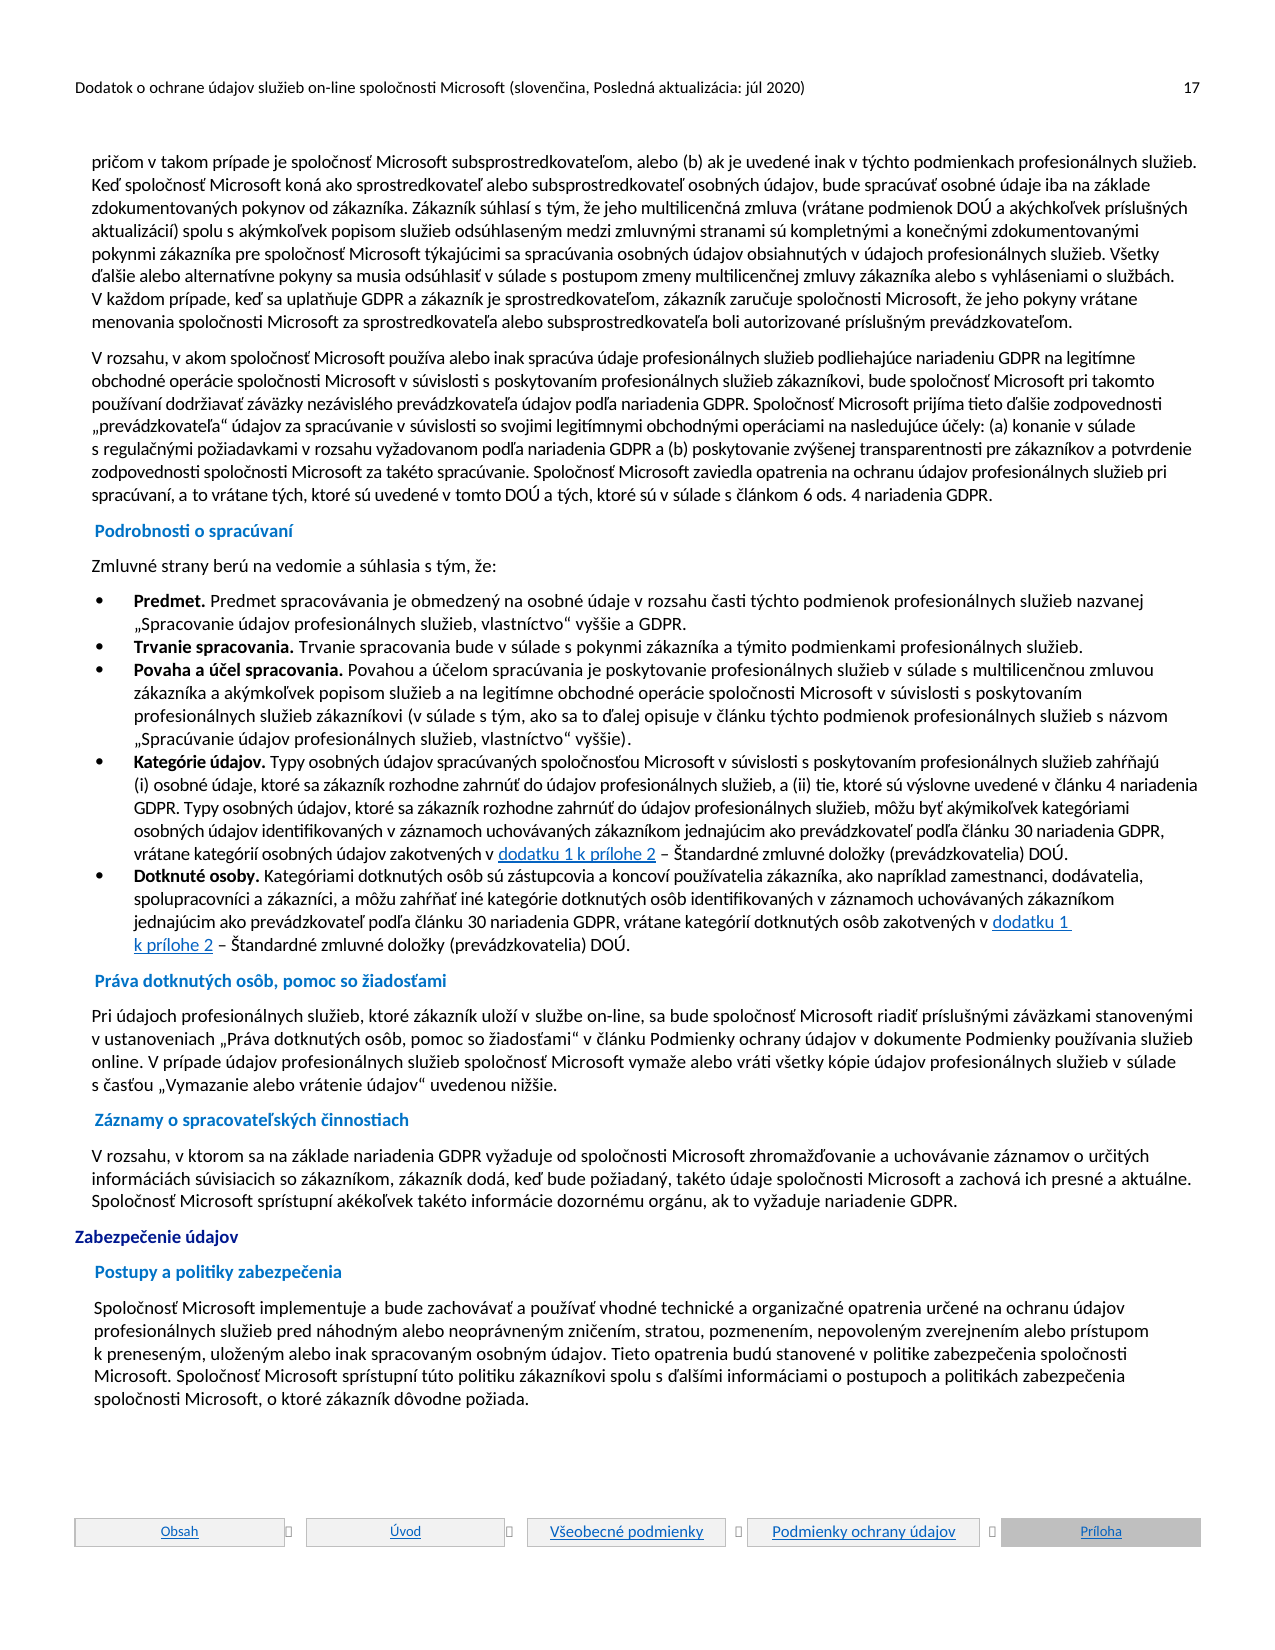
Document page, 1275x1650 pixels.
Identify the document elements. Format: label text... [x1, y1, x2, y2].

list Predmet. Predmet spracovávania je obmedzený na osobné údaje v rozsahu časti týchto podmienok profesionálnych služieb nazvanej „Spracovanie údajov profesionálnych služieb, vlastníctvo“ vyššie a GDPR. [96, 589, 1200, 635]
list Postupy a politiky zabezpečenia [94, 1260, 1200, 1283]
list Práva dotknutých osôb, pomoc so žiadosťami [94, 969, 1200, 992]
list Povaha a účel spracovania. Povahou a účelom spracúvania je poskytovanie profesionálnych služieb v súlade s multilicenčnou zmluvou zákazníka a akýmkoľvek popisom služieb a na legitímne obchodné operácie spoločnosti Microsoft v súvislosti s poskytovaním profesionálnych služieb zákazníkovi (v súlade s tým, ako sa to ďalej opisuje v článku týchto podmienok profesionálnych služieb s názvom „Spracúvanie údajov profesionálnych služieb, vlastníctvo“ vyššie). [96, 658, 1200, 750]
list Zmluvné strany berú na vedomie a súhlasia s tým, že: [91, 554, 1200, 577]
list V rozsahu, v akom spoločnosť Microsoft používa alebo inak spracúva údaje profesionálnych služieb podliehajúce nariadeniu GDPR na legitímne obchodné operácie spoločnosti Microsoft v súvislosti s poskytovaním profesionálnych služieb zákazníkovi, bude spoločnosť Microsoft pri takomto používaní dodržiavať záväzky nezávislého prevádzkovateľa údajov podľa nariadenia GDPR. Spoločnosť Microsoft prijíma tieto ďalšie zodpovednosti „prevádzkovateľa“ údajov za spracúvanie v súvislosti so svojimi legitímnymi obchodnými operáciami na nasledujúce účely: (a) konanie v súlade s regulačnými požiadavkami v rozsahu vyžadovanom podľa nariadenia GDPR a (b) poskytovanie zvýšenej transparentnosti pre zákazníkov a potvrdenie zodpovednosti spoločnosti Microsoft za takéto spracúvanie. Spoločnosť Microsoft zaviedla opatrenia na ochranu údajov profesionálnych služieb pri spracúvaní, a to vrátane tých, ktoré sú uvedené v tomto DOÚ a tých, ktoré sú v súlade s článkom 6 ods. 4 nariadenia GDPR. [91, 346, 1200, 506]
list Podrobnosti o spracúvaní [94, 519, 1200, 542]
list V rozsahu, v ktorom sa na základe nariadenia GDPR vyžaduje od spoločnosti Microsoft zhromažďovanie a uchovávanie záznamov o určitých informáciách súvisiacich so zákazníkom, zákazník dodá, keď bude požiadaný, takéto údaje spoločnosti Microsoft a zachová ich presné a aktuálne. Spoločnosť Microsoft sprístupní akékoľvek takéto informácie dozornému orgánu, ak to vyžaduje nariadenie GDPR. [91, 1144, 1200, 1212]
list Záznamy o spracovateľských činnostiach [94, 1108, 1200, 1131]
list Dotknuté osoby. Kategóriami dotknutých osôb sú zástupcovia a koncoví používatelia zákazníka, ako napríklad zamestnanci, dodávatelia, spolupracovníci a zákazníci, a môžu zahŕňať iné kategórie dotknutých osôb identifikovaných v záznamoch uchovávaných zákazníkom jednajúcim ako prevádzkovateľ podľa článku 30 nariadenia GDPR, vrátane kategórií dotknutých osôb zakotvených v dodatku 1 k prílohe 2 – Štandardné zmluvné doložky (prevádzkovatelia) DOÚ. [96, 864, 1200, 956]
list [91, 150, 1200, 333]
list Zabezpečenie údajov [75, 1225, 1200, 1248]
list Kategórie údajov. Typy osobných údajov spracúvaných spoločnosťou Microsoft v súvislosti s poskytovaním profesionálnych služieb zahŕňajú (i) osobné údaje, ktoré sa zákazník rozhodne zahrnúť do údajov profesionálnych služieb, a (ii) tie, ktoré sú výslovne uvedené v článku 4 nariadenia GDPR. Typy osobných údajov, ktoré sa zákazník rozhodne zahrnúť do údajov profesionálnych služieb, môžu byť akýmikoľvek kategóriami osobných údajov identifikovaných v záznamoch uchovávaných zákazníkom jednajúcim ako prevádzkovateľ podľa článku 30 nariadenia GDPR, vrátane kategórií osobných údajov zakotvených v dodatku 1 k prílohe 2 – Štandardné zmluvné doložky (prevádzkovatelia) DOÚ. [96, 750, 1200, 864]
list Trvanie spracovania. Trvanie spracovania bude v súlade s pokynmi zákazníka a týmito podmienkami profesionálnych služieb. [96, 635, 1200, 658]
list Spoločnosť Microsoft implementuje a bude zachovávať a používať vhodné technické a organizačné opatrenia určené na ochranu údajov profesionálnych služieb pred náhodným alebo neoprávneným zničením, stratou, pozmenením, nepovoleným zverejnením alebo prístupom k preneseným, uloženým alebo inak spracovaným osobným údajov. Tieto opatrenia budú stanovené v politike zabezpečenia spoločnosti Microsoft. Spoločnosť Microsoft sprístupní túto politiku zákazníkovi spolu s ďalšími informáciami o postupoch a politikách zabezpečenia spoločnosti Microsoft, o ktoré zákazník dôvodne požiada. [94, 1296, 1200, 1410]
list Pri údajoch profesionálnych služieb, ktoré zákazník uloží v službe on-line, sa bude spoločnosť Microsoft riadiť príslušnými záväzkami stanovenými v ustanoveniach „Práva dotknutých osôb, pomoc so žiadosťami“ v článku Podmienky ochrany údajov v dokumente Podmienky používania služieb online. V prípade údajov profesionálnych služieb spoločnosť Microsoft vymaže alebo vráti všetky kópie údajov profesionálnych služieb v súlade s časťou „Vymazanie alebo vrátenie údajov“ uvedenou nižšie. [91, 1004, 1200, 1096]
